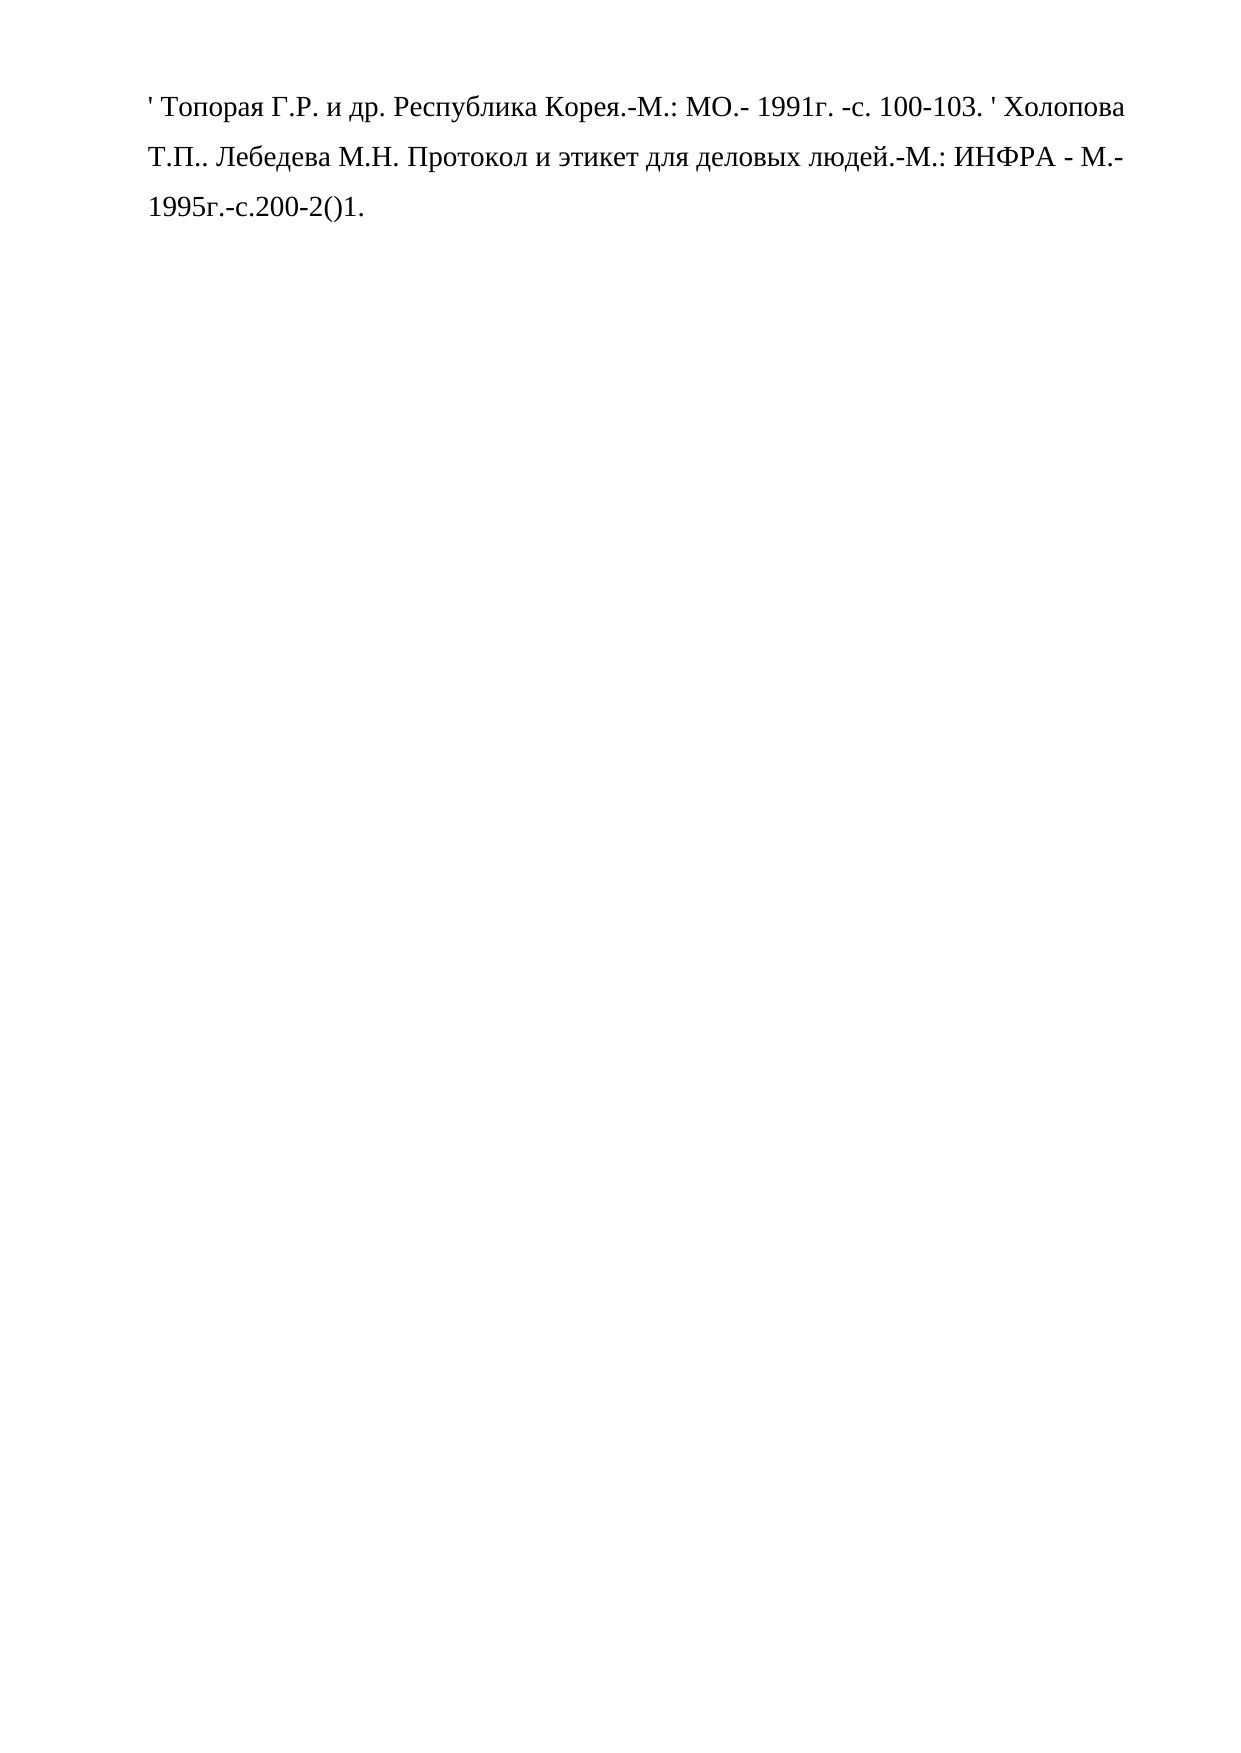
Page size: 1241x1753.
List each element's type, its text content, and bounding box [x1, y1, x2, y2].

text ' Топорая Г.P. и др. Республика Корея.-М.: МО.- 1991г. -с. 100-103. ' Холопова Т.П.. Лебедева М.Н. Протокол и этикет для деловых людей.-М.: ИНФРА - М.-1995г.-с.200-2()1. [148, 89, 1152, 223]
